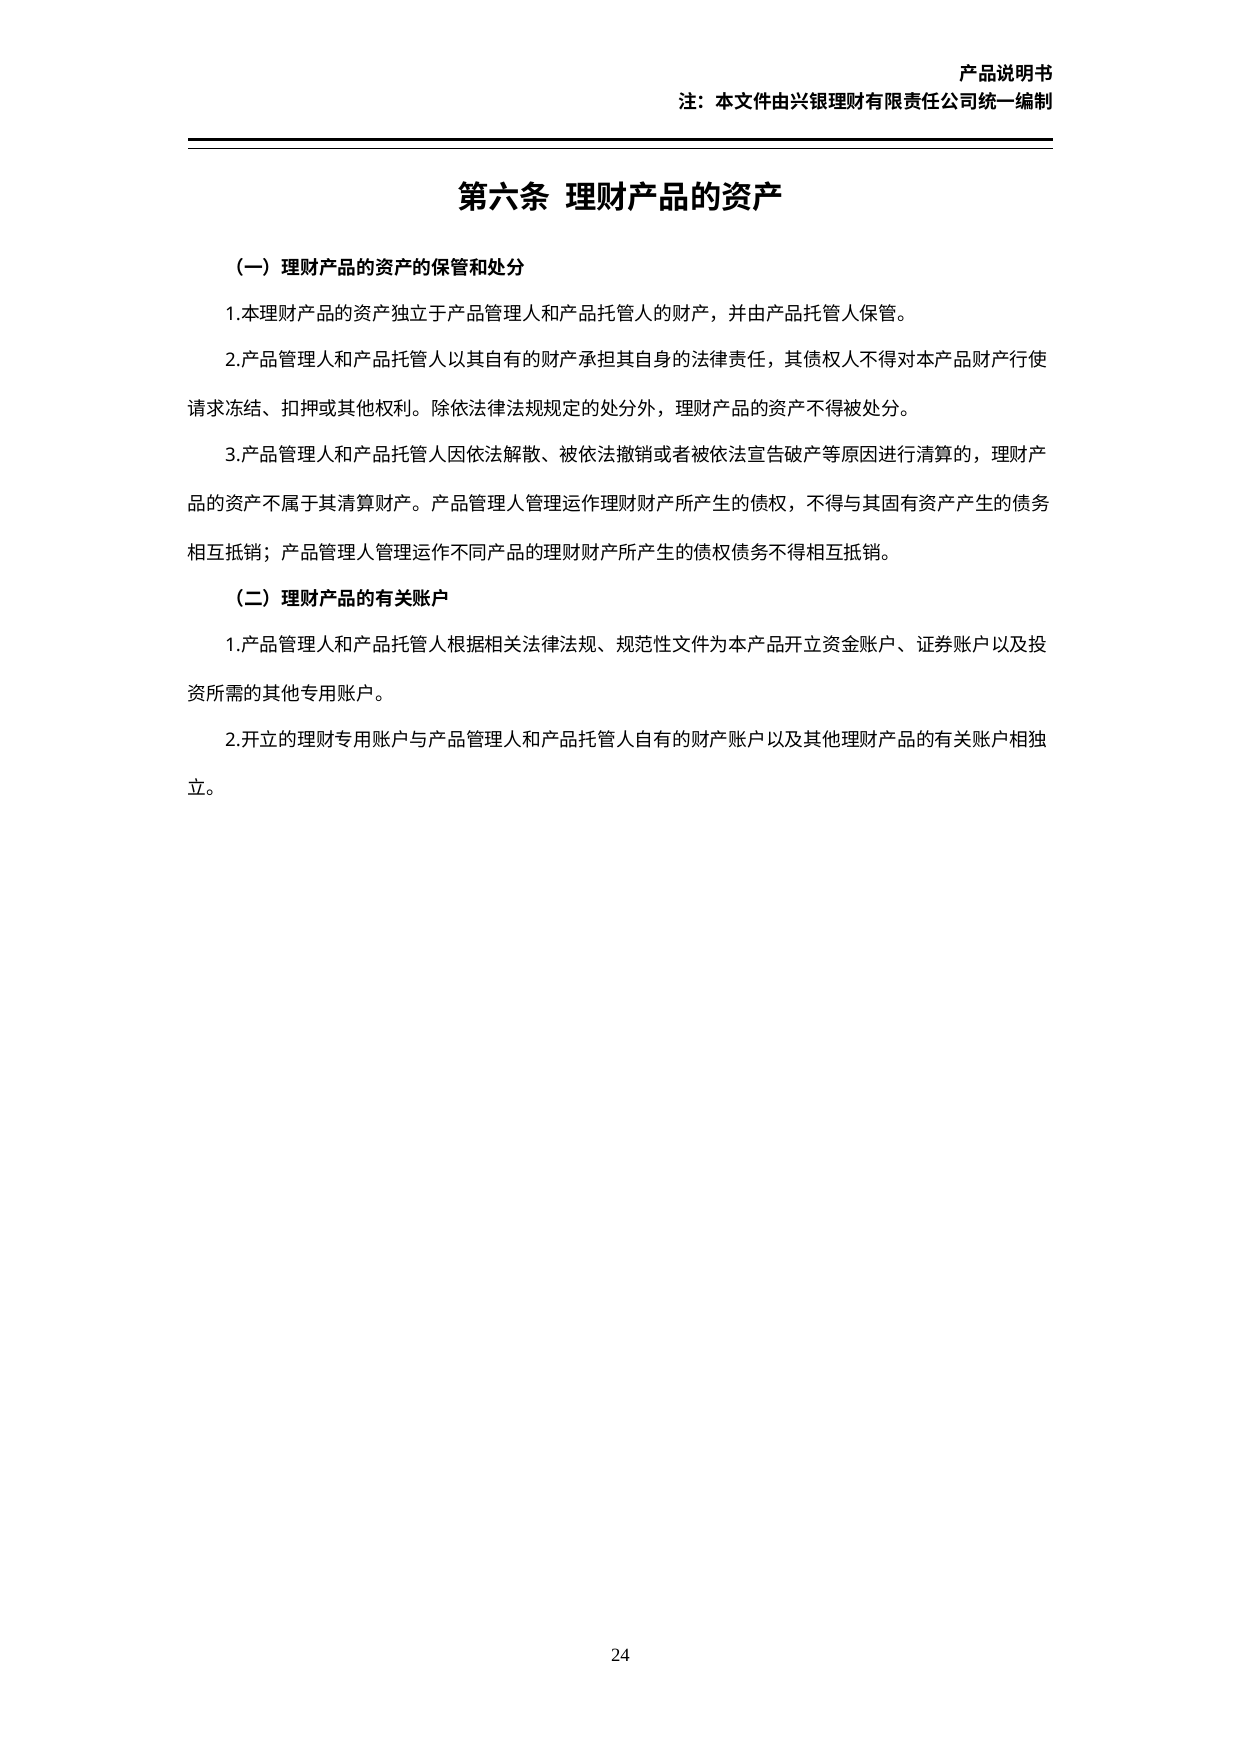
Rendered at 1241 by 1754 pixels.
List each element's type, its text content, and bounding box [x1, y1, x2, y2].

subtitle 第六条 理财产品的资产 [187, 163, 1053, 228]
text 1.产品管理人和产品托管人根据相关法律法规、规范性文件为本产品开立资金账户、证券账户以及投资所需的其他专用账户。 [187, 627, 1053, 708]
text 3.产品管理人和产品托管人因依法解散、被依法撤销或者被依法宣告破产等原因进行清算的，理财产品的资产不属于其清算财产。产品管理人管理运作理财财产所产生的债权，不得与其固有资产产生的债务相互抵销；产品管理人管理运作不同产品的理财财产所产生的债权债务不得相互抵销。 [187, 437, 1053, 567]
text （一）理财产品的资产的保管和处分 [187, 250, 1053, 283]
text 2.产品管理人和产品托管人以其自有的财产承担其自身的法律责任，其债权人不得对本产品财产行使请求冻结、扣押或其他权利。除依法律法规规定的处分外，理财产品的资产不得被处分。 [187, 342, 1053, 424]
text 1.本理财产品的资产独立于产品管理人和产品托管人的财产，并由产品托管人保管。 [187, 296, 1053, 329]
text 2.开立的理财专用账户与产品管理人和产品托管人自有的财产账户以及其他理财产品的有关账户相独立。 [187, 722, 1053, 803]
text （二）理财产品的有关账户 [187, 581, 1053, 613]
